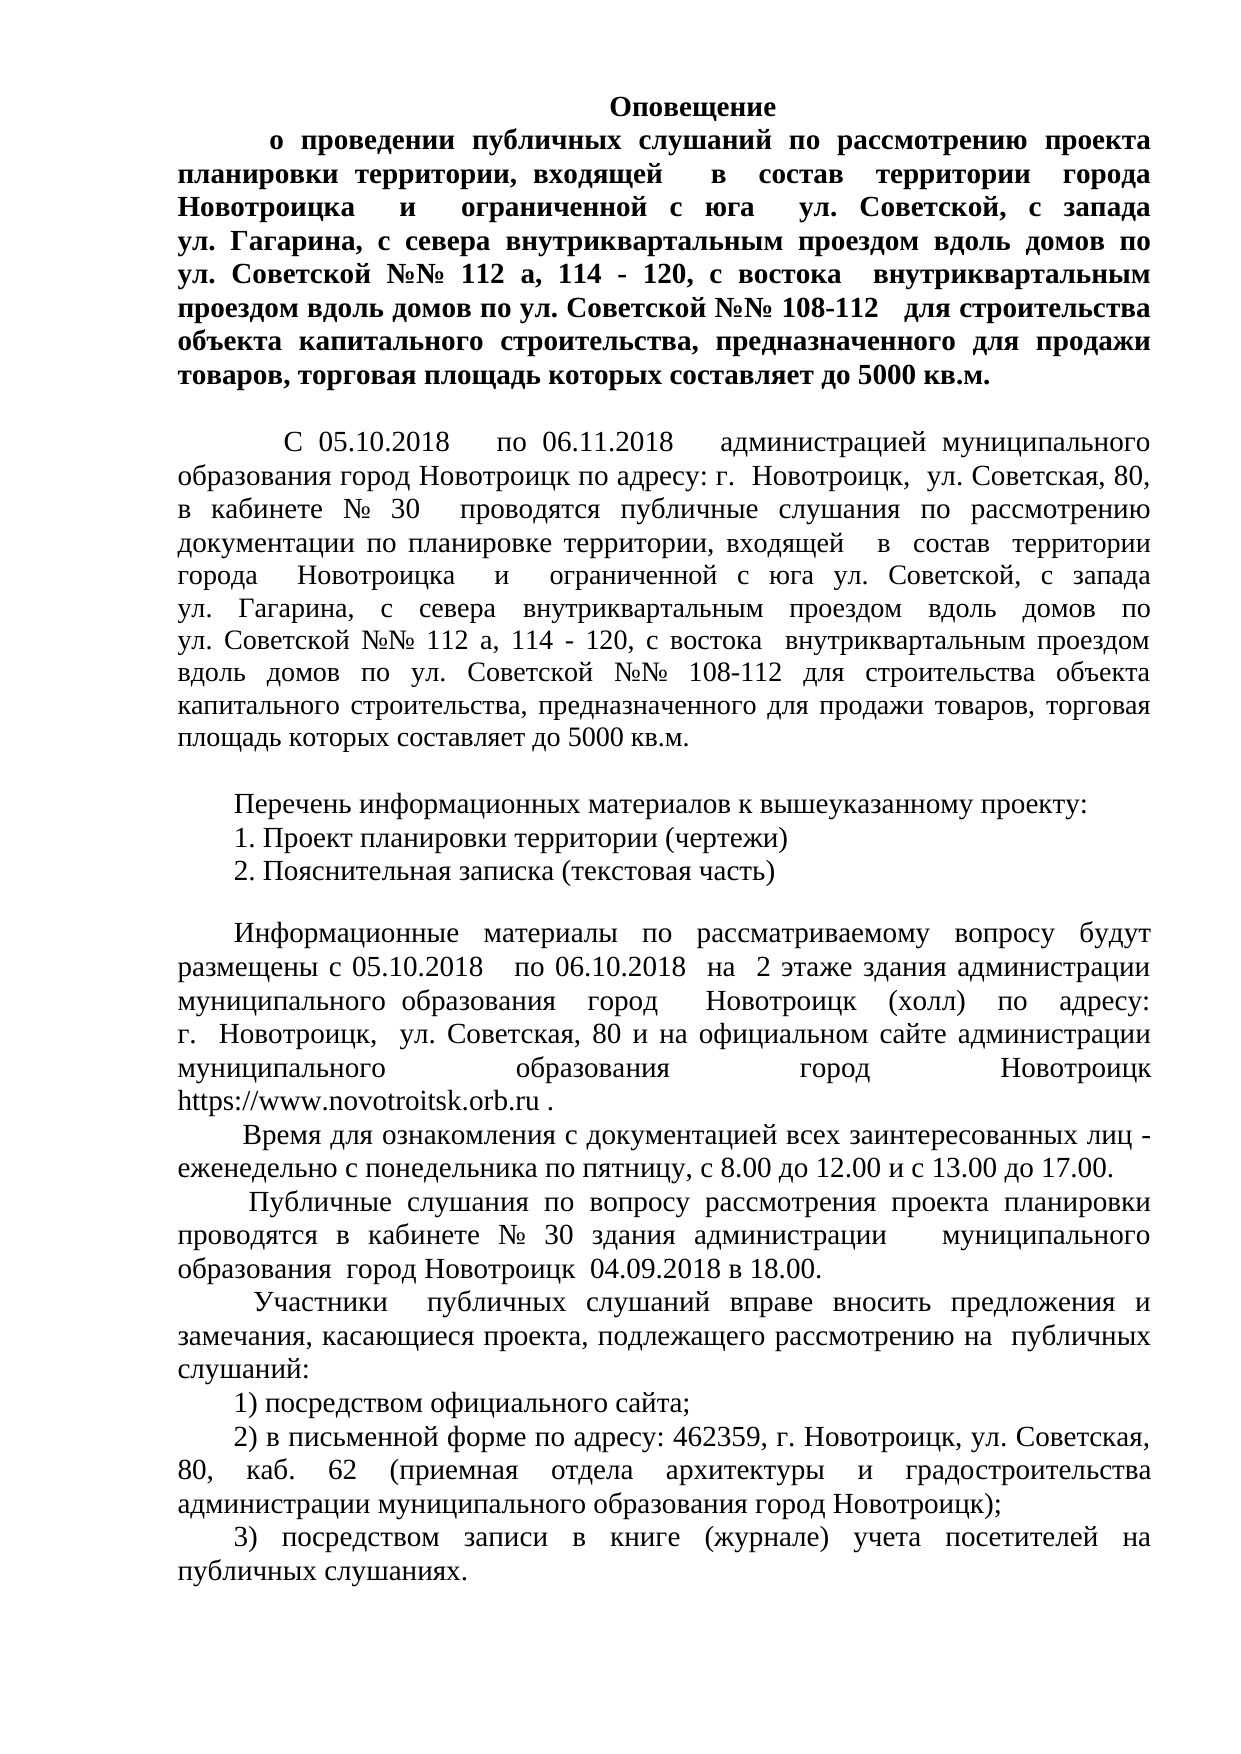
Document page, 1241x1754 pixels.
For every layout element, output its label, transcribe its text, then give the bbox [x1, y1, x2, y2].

text Оповещение [177, 89, 1152, 122]
text 1. Проект планировки территории (чертежи) [177, 820, 1152, 853]
text С 05.10.2018 по 06.11.2018 администрацией муниципального образования город Новотроицк по адресу: г. Новотроицк, ул. Советская, 80, в кабинете № 30 проводятся публичные слушания по рассмотрению документации по планировке территории, входящей в состав территории города Новотроицка и ограниченной с юга ул. Советской, с запада ул. Гагарина, с севера внутриквартальным проездом вдоль домов по ул. Советской №№ 112 а, 114 - 120, с востока внутриквартальным проездом вдоль домов по ул. Советской №№ 108-112 для строительства объекта капитального строительства, предназначенного для продажи товаров, торговая площадь которых составляет до 5000 кв.м. [177, 424, 1152, 753]
text 2. Пояснительная записка (текстовая часть) [177, 853, 1152, 887]
text 1) посредством официального сайта; [177, 1385, 1152, 1419]
text Перечень информационных материалов к вышеуказанному проекту: [177, 786, 1152, 820]
text Участники публичных слушаний вправе вносить предложения и замечания, касающиеся проекта, подлежащего рассмотрению на публичных слушаний: [177, 1284, 1152, 1385]
text Публичные слушания по вопросу рассмотрения проекта планировки проводятся в кабинете № 30 здания администрации муниципального образования город Новотроицк 04.09.2018 в 18.00. [177, 1184, 1152, 1284]
text 2) в письменной форме по адресу: 462359, г. Новотроицк, ул. Советская, 80, каб. 62 (приемная отдела архитектуры и градостроительства администрации муниципального образования город Новотроицк); [177, 1419, 1152, 1519]
text о проведении публичных слушаний по рассмотрению проекта планировки территории, входящей в состав территории города Новотроицка и ограниченной с юга ул. Советской, с запада ул. Гагарина, с севера внутриквартальным проездом вдоль домов по ул. Советской №№ 112 а, 114 - 120, с востока внутриквартальным проездом вдоль домов по ул. Советской №№ 108-112 для строительства объекта капитального строительства, предназначенного для продажи товаров, торговая площадь которых составляет до 5000 кв.м. [177, 122, 1152, 391]
text Информационные материалы по рассматриваемому вопросу будут размещены с 05.10.2018 по 06.10.2018 на 2 этаже здания администрации муниципального образования город Новотроицк (холл) по адресу: г. Новотроицк, ул. Советская, 80 и на официальном сайте администрации муниципального образования город Новотроицк https://www.novotroitsk.orb.ru . [177, 916, 1152, 1117]
text Время для ознакомления с документацией всех заинтересованных лиц - еженедельно с понедельника по пятницу, с 8.00 до 12.00 и с 13.00 до 17.00. [177, 1117, 1152, 1184]
text 3) посредством записи в книге (журнале) учета посетителей на публичных слушаниях. [177, 1519, 1152, 1586]
